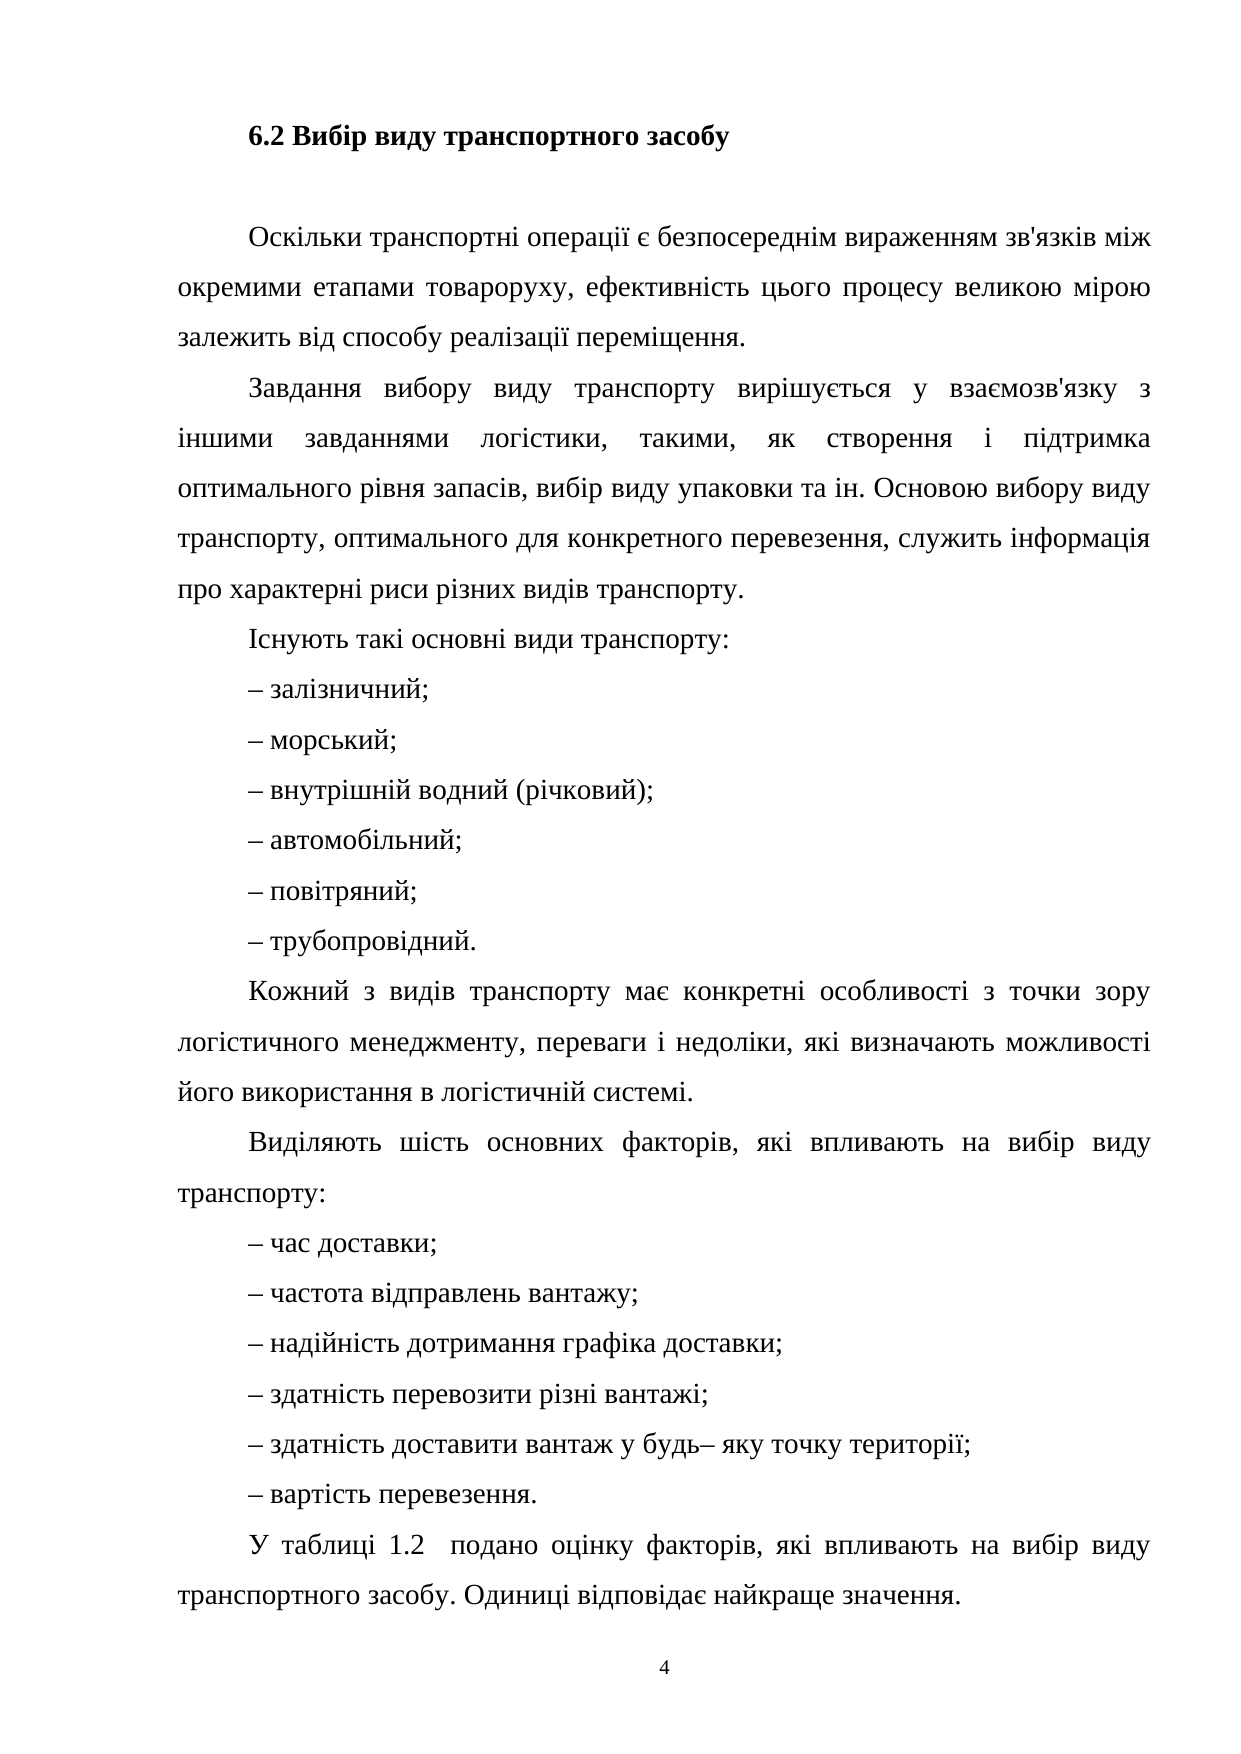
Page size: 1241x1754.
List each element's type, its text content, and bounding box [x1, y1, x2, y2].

text – здатність доставити вантаж у будь– яку точку території; [177, 1426, 1152, 1460]
text Кожний з видів транспорту має конкретні особливості з точки зору логістичного менеджменту, переваги і недоліки, які визначають можливості його використання в логістичній системі. [177, 973, 1152, 1108]
text – вартість перевезення. [177, 1477, 1152, 1510]
text Оскільки транспортні операції є безпосереднім вираженням зв'язків між окремими етапами товароруху, ефективність цього процесу великою мірою залежить від способу реалізації переміщення. [177, 219, 1152, 353]
text 6.2 Вибір виду транспортного засобу [177, 118, 1152, 152]
text – автомобільний; [177, 822, 1152, 856]
text – морський; [177, 722, 1152, 755]
text – здатність перевозити різні вантажі; [177, 1376, 1152, 1409]
text – внутрішній водний (річковий); [177, 772, 1152, 806]
text – частота відправлень вантажу; [177, 1275, 1152, 1309]
text Існують такі основні види транспорту: [177, 621, 1152, 655]
text Виділяють шість основних факторів, які впливають на вибір виду транспорту: [177, 1124, 1152, 1208]
text – трубопровідний. [177, 923, 1152, 957]
text – надійність дотримання графіка доставки; [177, 1326, 1152, 1359]
text – час доставки; [177, 1225, 1152, 1258]
text – повітряний; [177, 873, 1152, 906]
text У таблиці 1.2 подано оцінку факторів, які впливають на вибір виду транспортного засобу. Одиниці відповідає найкраще значення. [177, 1527, 1152, 1611]
text Завдання вибору виду транспорту вирішується у взаємозв'язку з іншими завданнями логістики, такими, як створення і підтримка оптимального рівня запасів, вибір виду упаковки та ін. Основою вибору виду транспорту, оптимального для конкретного перевезення, служить інформація про характерні риси різних видів транспорту. [177, 370, 1152, 604]
text – залізничний; [177, 672, 1152, 705]
